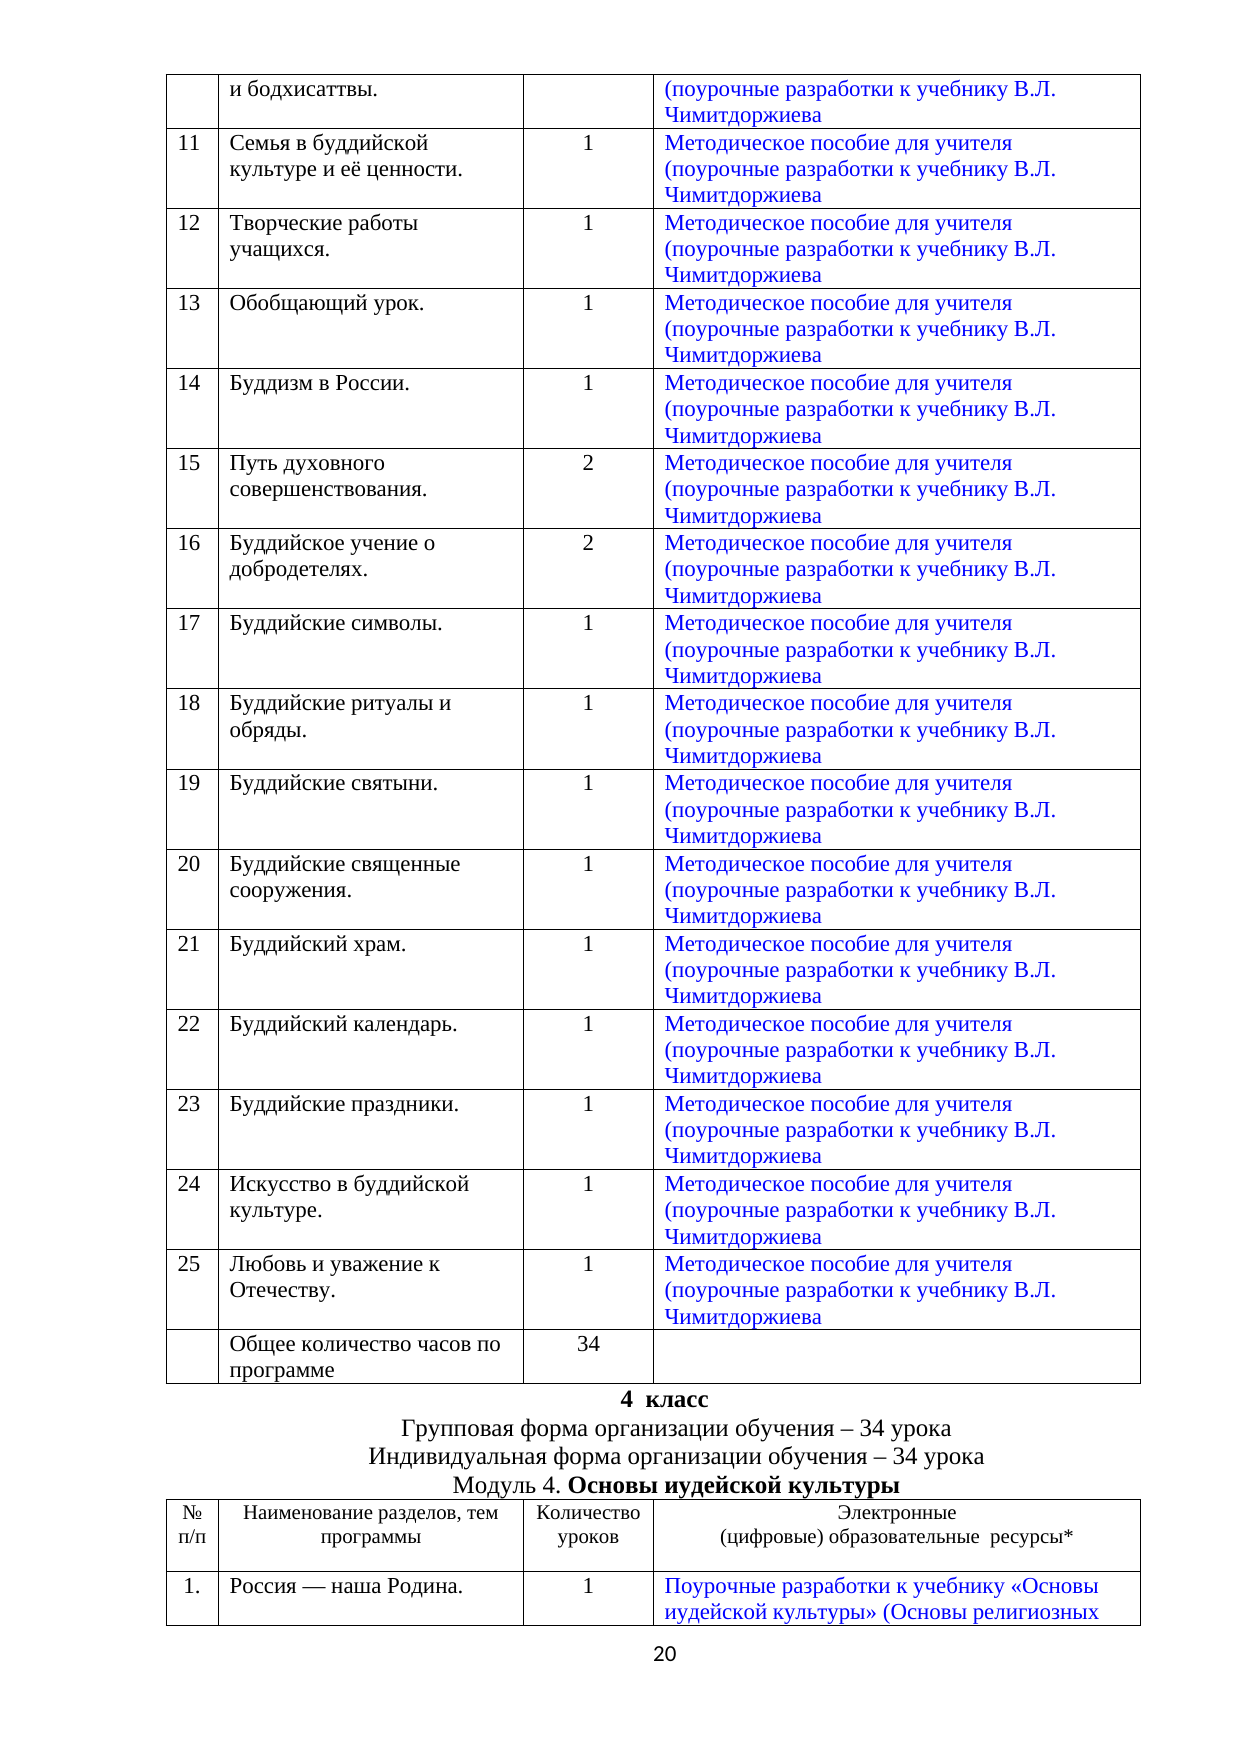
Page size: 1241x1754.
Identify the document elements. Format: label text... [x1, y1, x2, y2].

table_cell 1 [524, 289, 653, 368]
table_cell Методическое пособие для учителя (поурочные разработки к учебнику В.Л. Чимитдоржиева [822, 1250, 1140, 1329]
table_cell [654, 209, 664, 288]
table_cell 12 [167, 209, 218, 288]
table_cell Методическое пособие для учителя (поурочные разработки к учебнику В.Л. Чимитдоржиева [654, 930, 1140, 1009]
table_cell 13 [167, 289, 218, 368]
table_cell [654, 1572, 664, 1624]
table_cell Путь духовного совершенствования. [219, 449, 523, 528]
table_cell 23 [167, 1090, 218, 1169]
table_cell 1 [524, 1010, 653, 1089]
table_cell Буддийское учение о добродетелях. [219, 529, 523, 608]
text Модуль 4. Основы иудейской культуры [177, 1470, 1152, 1499]
table_cell Обобщающий урок. [219, 289, 523, 368]
table_cell 1 [524, 930, 653, 1009]
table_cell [219, 75, 523, 128]
table_cell Буддизм в России. [219, 369, 523, 448]
table_cell Методическое пособие для учителя (поурочные разработки к учебнику В.Л. Чимитдоржиева [654, 1010, 1140, 1089]
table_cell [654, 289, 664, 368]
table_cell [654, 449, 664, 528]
table_cell 15 [167, 449, 218, 528]
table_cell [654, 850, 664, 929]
table_cell 34 [524, 1330, 653, 1383]
table_cell 21 [167, 930, 218, 1009]
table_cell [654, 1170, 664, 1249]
text 4 класс [177, 1384, 1152, 1413]
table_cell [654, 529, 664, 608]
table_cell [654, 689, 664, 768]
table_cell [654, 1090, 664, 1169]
table_cell Буддийские ритуалы и обряды. [219, 689, 523, 768]
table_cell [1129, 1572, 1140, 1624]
table_cell 1 [524, 1170, 653, 1249]
table_cell 24 [167, 1170, 218, 1249]
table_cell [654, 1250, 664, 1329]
table_cell Буддийские святыни. [219, 770, 523, 848]
table_cell 19 [167, 770, 218, 848]
table_cell 25 [167, 1250, 218, 1329]
table_cell Семья в буддийской культуре и её ценности. [219, 129, 523, 208]
table_cell Буддийские праздники. [219, 1090, 523, 1169]
table_cell Методическое пособие для учителя (поурочные разработки к учебнику В.Л. Чимитдоржиева [822, 289, 1140, 368]
table_cell 2 [524, 529, 653, 608]
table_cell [822, 209, 1140, 288]
table_cell 1 [524, 1090, 653, 1169]
table_cell 11 [167, 129, 218, 208]
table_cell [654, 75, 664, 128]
table_cell Буддийские священные сооружения. [219, 850, 523, 929]
table_cell 14 [167, 369, 218, 448]
table_cell [654, 1330, 1140, 1383]
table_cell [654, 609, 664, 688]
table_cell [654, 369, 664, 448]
table_cell [167, 1330, 218, 1383]
table_cell Методическое пособие для учителя (поурочные разработки к учебнику В.Л. Чимитдоржиева [822, 850, 1140, 929]
table_cell Методическое пособие для учителя (поурочные разработки к учебнику В.Л. Чимитдоржиева [822, 449, 1140, 528]
table_cell Методическое пособие для учителя (поурочные разработки к учебнику В.Л. Чимитдоржиева [822, 609, 1140, 688]
table_header Наименование разделов, тем программы [219, 1500, 523, 1571]
table_cell 1 [524, 369, 653, 448]
table_cell Буддийский храм. [219, 930, 523, 1009]
text Индивидуальная форма организации обучения – 34 урока [177, 1441, 1152, 1470]
table_header Количество уроков [524, 1500, 653, 1571]
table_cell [219, 1572, 523, 1624]
table_cell 1 [524, 609, 653, 688]
table_cell Методическое пособие для учителя (поурочные разработки к учебнику В.Л. Чимитдоржиева [822, 770, 1140, 848]
table_cell 1 [524, 129, 653, 208]
table_cell 20 [167, 850, 218, 929]
table_cell Методическое пособие для учителя (поурочные разработки к учебнику В.Л. Чимитдоржиева [822, 529, 1140, 608]
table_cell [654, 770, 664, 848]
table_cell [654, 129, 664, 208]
table_cell Общее количество часов по программе [219, 1330, 523, 1383]
table_cell 16 [167, 529, 218, 608]
table_cell Буддийский календарь. [219, 1010, 523, 1089]
table_cell 22 [167, 1010, 218, 1089]
table_cell 1 [524, 75, 653, 128]
table_cell Искусство в буддийской культуре. [219, 1170, 523, 1249]
table_cell 2 [524, 449, 653, 528]
table_cell 1 [524, 1572, 653, 1624]
table_cell [167, 1572, 218, 1624]
table_cell Любовь и уважение к Отечеству. [219, 1250, 523, 1329]
table_header Электронные (цифровые) образовательные ресурсы* [654, 1500, 1140, 1571]
table_cell Буддийские символы. [219, 609, 523, 688]
table_cell Творческие работы учащихся. [219, 209, 523, 288]
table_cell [822, 129, 1140, 208]
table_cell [822, 75, 1140, 128]
table_cell Методическое пособие для учителя (поурочные разработки к учебнику В.Л. Чимитдоржиева [822, 1170, 1140, 1249]
table_cell 18 [167, 689, 218, 768]
table_cell 10 [167, 75, 218, 128]
table_header № п/п [167, 1500, 218, 1571]
table_cell 1 [524, 209, 653, 288]
table_cell 1 [524, 850, 653, 929]
table_cell Методическое пособие для учителя (поурочные разработки к учебнику В.Л. Чимитдоржиева [822, 1090, 1140, 1169]
text Групповая форма организации обучения – 34 урока [177, 1413, 1152, 1441]
table_cell 1 [524, 770, 653, 848]
table_cell 1 [524, 689, 653, 768]
table_cell Методическое пособие для учителя (поурочные разработки к учебнику В.Л. Чимитдоржиева [822, 689, 1140, 768]
table_cell 1 [524, 1250, 653, 1329]
table_cell 17 [167, 609, 218, 688]
table_cell Методическое пособие для учителя (поурочные разработки к учебнику В.Л. Чимитдоржиева [822, 369, 1140, 448]
